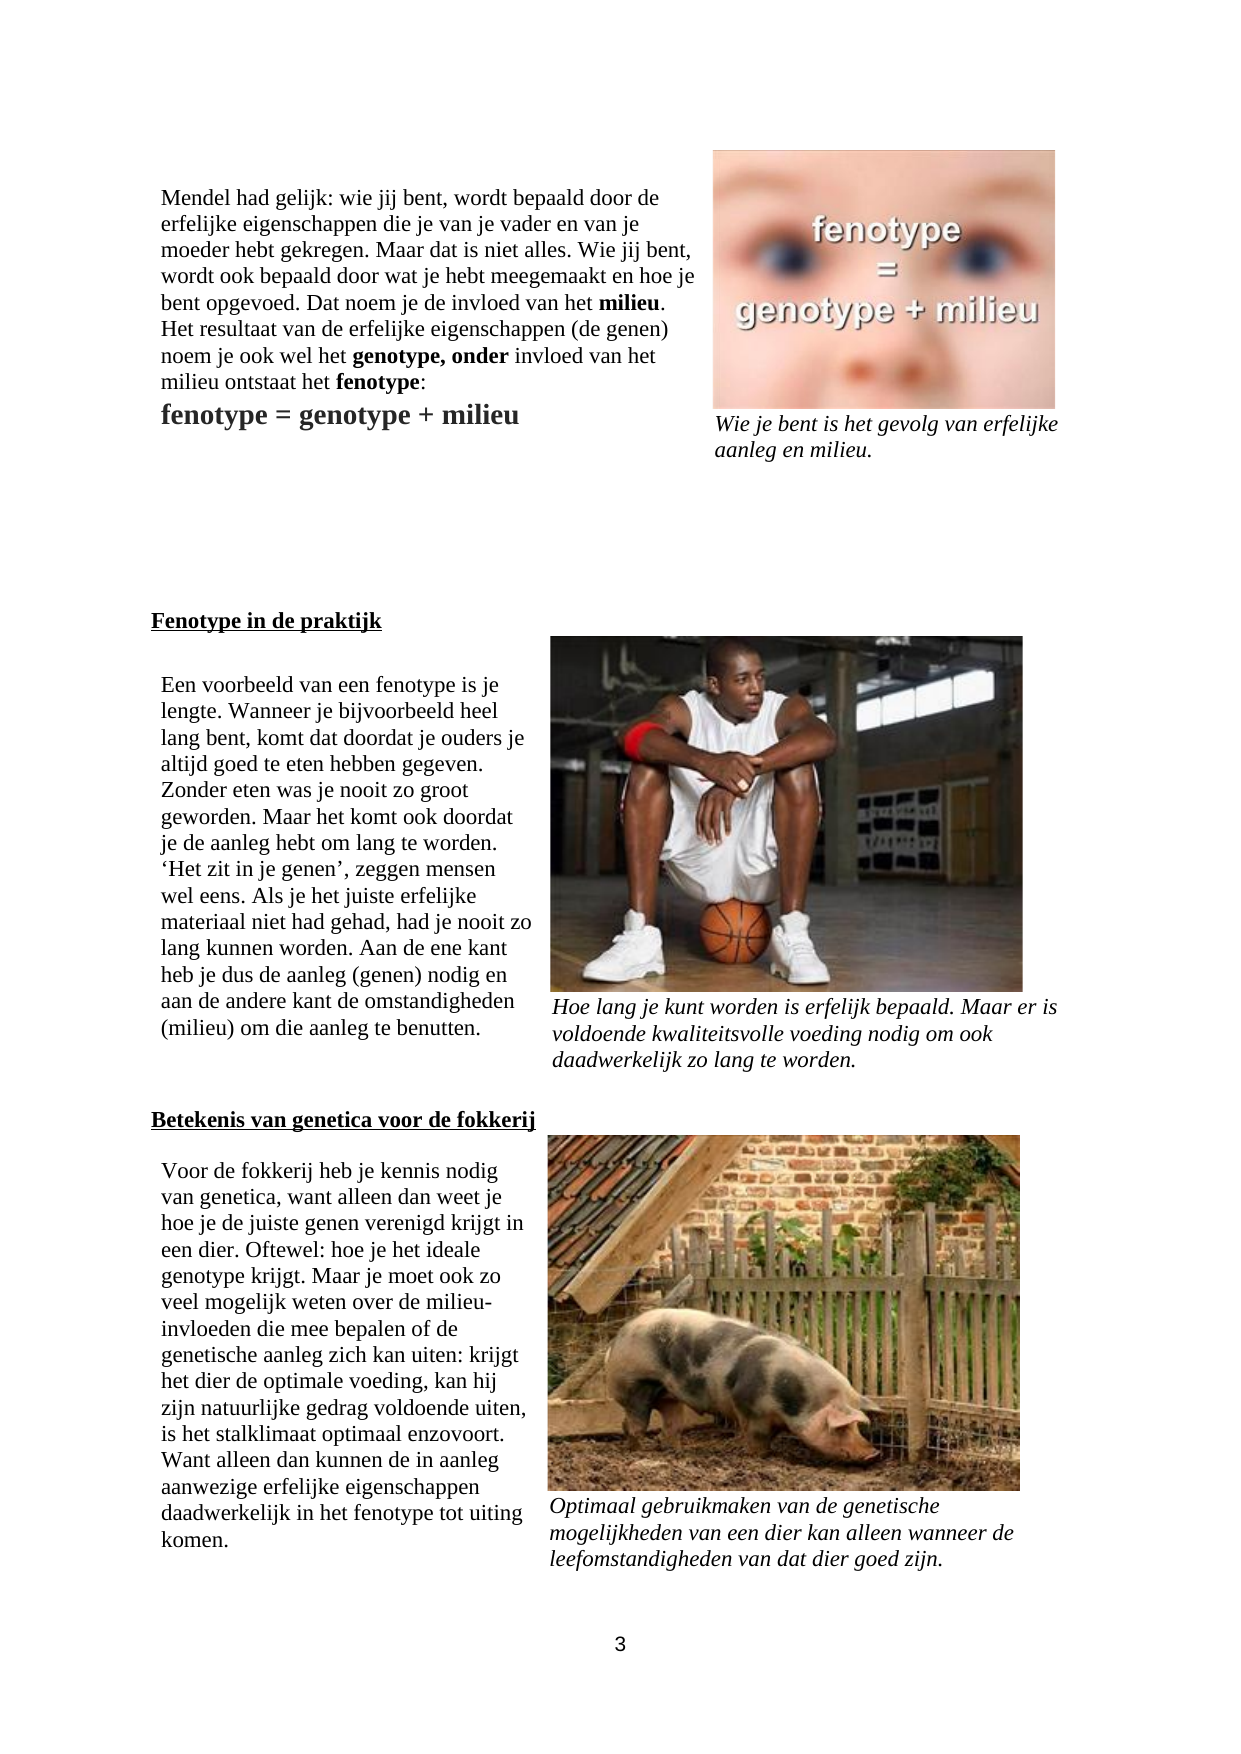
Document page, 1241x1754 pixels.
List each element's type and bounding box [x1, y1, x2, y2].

picture [550, 636, 1023, 992]
picture [547, 1135, 1020, 1491]
table_header [148, 148, 1093, 1576]
picture [712, 150, 1056, 409]
